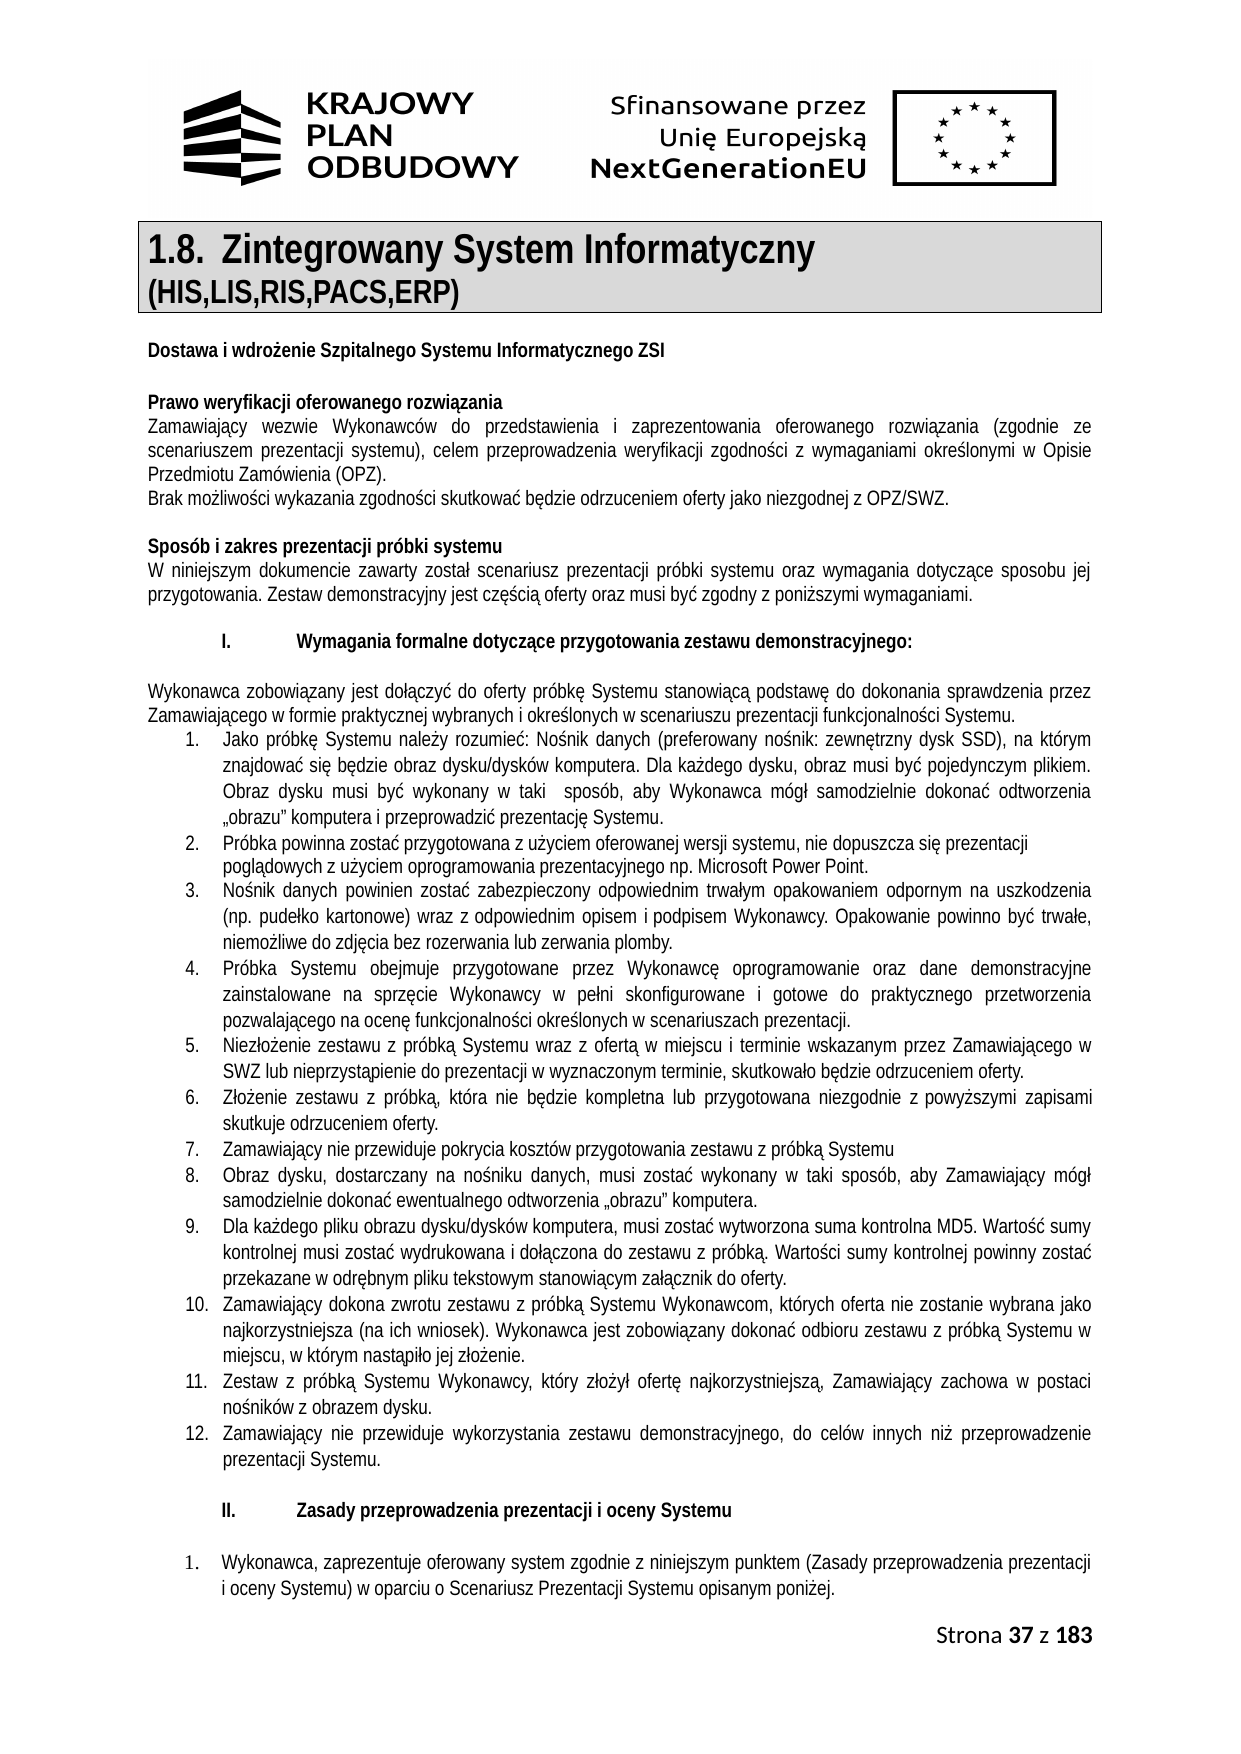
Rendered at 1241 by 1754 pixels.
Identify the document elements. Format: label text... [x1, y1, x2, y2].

text Sposób i zakres prezentacji próbki systemu [148, 534, 1093, 558]
text Wykonawca zobowiązany jest dołączyć do oferty próbkę Systemu stanowiącą podstawę do dokonania sprawdzenia przez Zamawiającego w formie praktycznej wybranych i określonych w scenariuszu prezentacji funkcjonalności Systemu. [148, 679, 1093, 727]
list Obraz dysku, dostarczany na nośniku danych, musi zostać wykonany w taki sposób, aby Zamawiający mógł samodzielnie dokonać ewentualnego odtworzenia „obrazu” komputera. [185, 1163, 1093, 1212]
text 1.8. Zintegrowany System Informatyczny (HIS,LIS,RIS,PACS,ERP) [139, 222, 1101, 312]
list Zasady przeprowadzenia prezentacji i oceny Systemu [221, 1498, 1093, 1522]
list Próbka powinna zostać przygotowana z użyciem oferowanej wersji systemu, nie dopuszcza się prezentacji poglądowych z użyciem oprogramowania prezentacyjnego np. Microsoft Power Point. [185, 831, 1093, 878]
list Zestaw z próbką Systemu Wykonawcy, który złożył ofertę najkorzystniejszą, Zamawiający zachowa w postaci nośników z obrazem dysku. [185, 1369, 1093, 1419]
list Nośnik danych powinien zostać zabezpieczony odpowiednim trwałym opakowaniem odpornym na uszkodzenia (np. pudełko kartonowe) wraz z odpowiednim opisem i podpisem Wykonawcy. Opakowanie powinno być trwałe, niemożliwe do zdjęcia bez rozerwania lub zerwania plomby. [185, 878, 1093, 954]
text Brak możliwości wykazania zgodności skutkować będzie odrzuceniem oferty jako niezgodnej z OPZ/SWZ. [148, 486, 1093, 510]
list Zamawiający nie przewiduje pokrycia kosztów przygotowania zestawu z próbką Systemu [185, 1137, 1093, 1161]
subtitle Prawo weryfikacji oferowanego rozwiązania [148, 390, 1093, 414]
list Zamawiający dokona zwrotu zestawu z próbką Systemu Wykonawcom, których oferta nie zostanie wybrana jako najkorzystniejsza (na ich wniosek). Wykonawca jest zobowiązany dokonać odbioru zestawu z próbką Systemu w miejscu, w którym nastąpiło jej złożenie. [185, 1292, 1093, 1367]
list Jako próbkę Systemu należy rozumieć: Nośnik danych (preferowany nośnik: zewnętrzny dysk SSD), na którym znajdować się będzie obraz dysku/dysków komputera. Dla każdego dysku, obraz musi być pojedynczym plikiem. Obraz dysku musi być wykonany w taki sposób, aby Wykonawca mógł samodzielnie dokonać odtworzenia „obrazu” komputera i przeprowadzić prezentację Systemu. [185, 727, 1093, 829]
list Wykonawca, zaprezentuje oferowany system zgodnie z niniejszym punktem (Zasady przeprowadzenia prezentacji i oceny Systemu) w oparciu o Scenariusz Prezentacji Systemu opisanym poniżej. [184, 1550, 1093, 1600]
list Próbka Systemu obejmuje przygotowane przez Wykonawcę oprogramowanie oraz dane demonstracyjne zainstalowane na sprzęcie Wykonawcy w pełni skonfigurowane i gotowe do praktycznego przetworzenia pozwalającego na ocenę funkcjonalności określonych w scenariuszach prezentacji. [185, 956, 1093, 1032]
list Zamawiający nie przewiduje wykorzystania zestawu demonstracyjnego, do celów innych niż przeprowadzenie prezentacji Systemu. [185, 1421, 1093, 1471]
text Dostawa i wdrożenie Szpitalnego Systemu Informatycznego ZSI [148, 337, 1093, 361]
list Dla każdego pliku obrazu dysku/dysków komputera, musi zostać wytworzona suma kontrolna MD5. Wartość sumy kontrolnej musi zostać wydrukowana i dołączona do zestawu z próbką. Wartości sumy kontrolnej powinny zostać przekazane w odrębnym pliku tekstowym stanowiącym załącznik do oferty. [185, 1214, 1093, 1290]
picture [147, 59, 1093, 218]
list Niezłożenie zestawu z próbką Systemu wraz z ofertą w miejscu i terminie wskazanym przez Zamawiającego w SWZ lub nieprzystąpienie do prezentacji w wyznaczonym terminie, skutkowało będzie odrzuceniem oferty. [185, 1033, 1093, 1083]
text Zamawiający wezwie Wykonawców do przedstawienia i zaprezentowania oferowanego rozwiązania (zgodnie ze scenariuszem prezentacji systemu), celem przeprowadzenia weryfikacji zgodności z wymaganiami określonymi w Opisie Przedmiotu Zamówienia (OPZ). [148, 414, 1093, 486]
list Złożenie zestawu z próbką, która nie będzie kompletna lub przygotowana niezgodnie z powyższymi zapisami skutkuje odrzuceniem oferty. [185, 1085, 1093, 1135]
text W niniejszym dokumencie zawarty został scenariusz prezentacji próbki systemu oraz wymagania dotyczące sposobu jej przygotowania. Zestaw demonstracyjny jest częścią oferty oraz musi być zgodny z poniższymi wymaganiami. [148, 558, 1093, 606]
list Wymagania formalne dotyczące przygotowania zestawu demonstracyjnego: [221, 629, 1093, 653]
